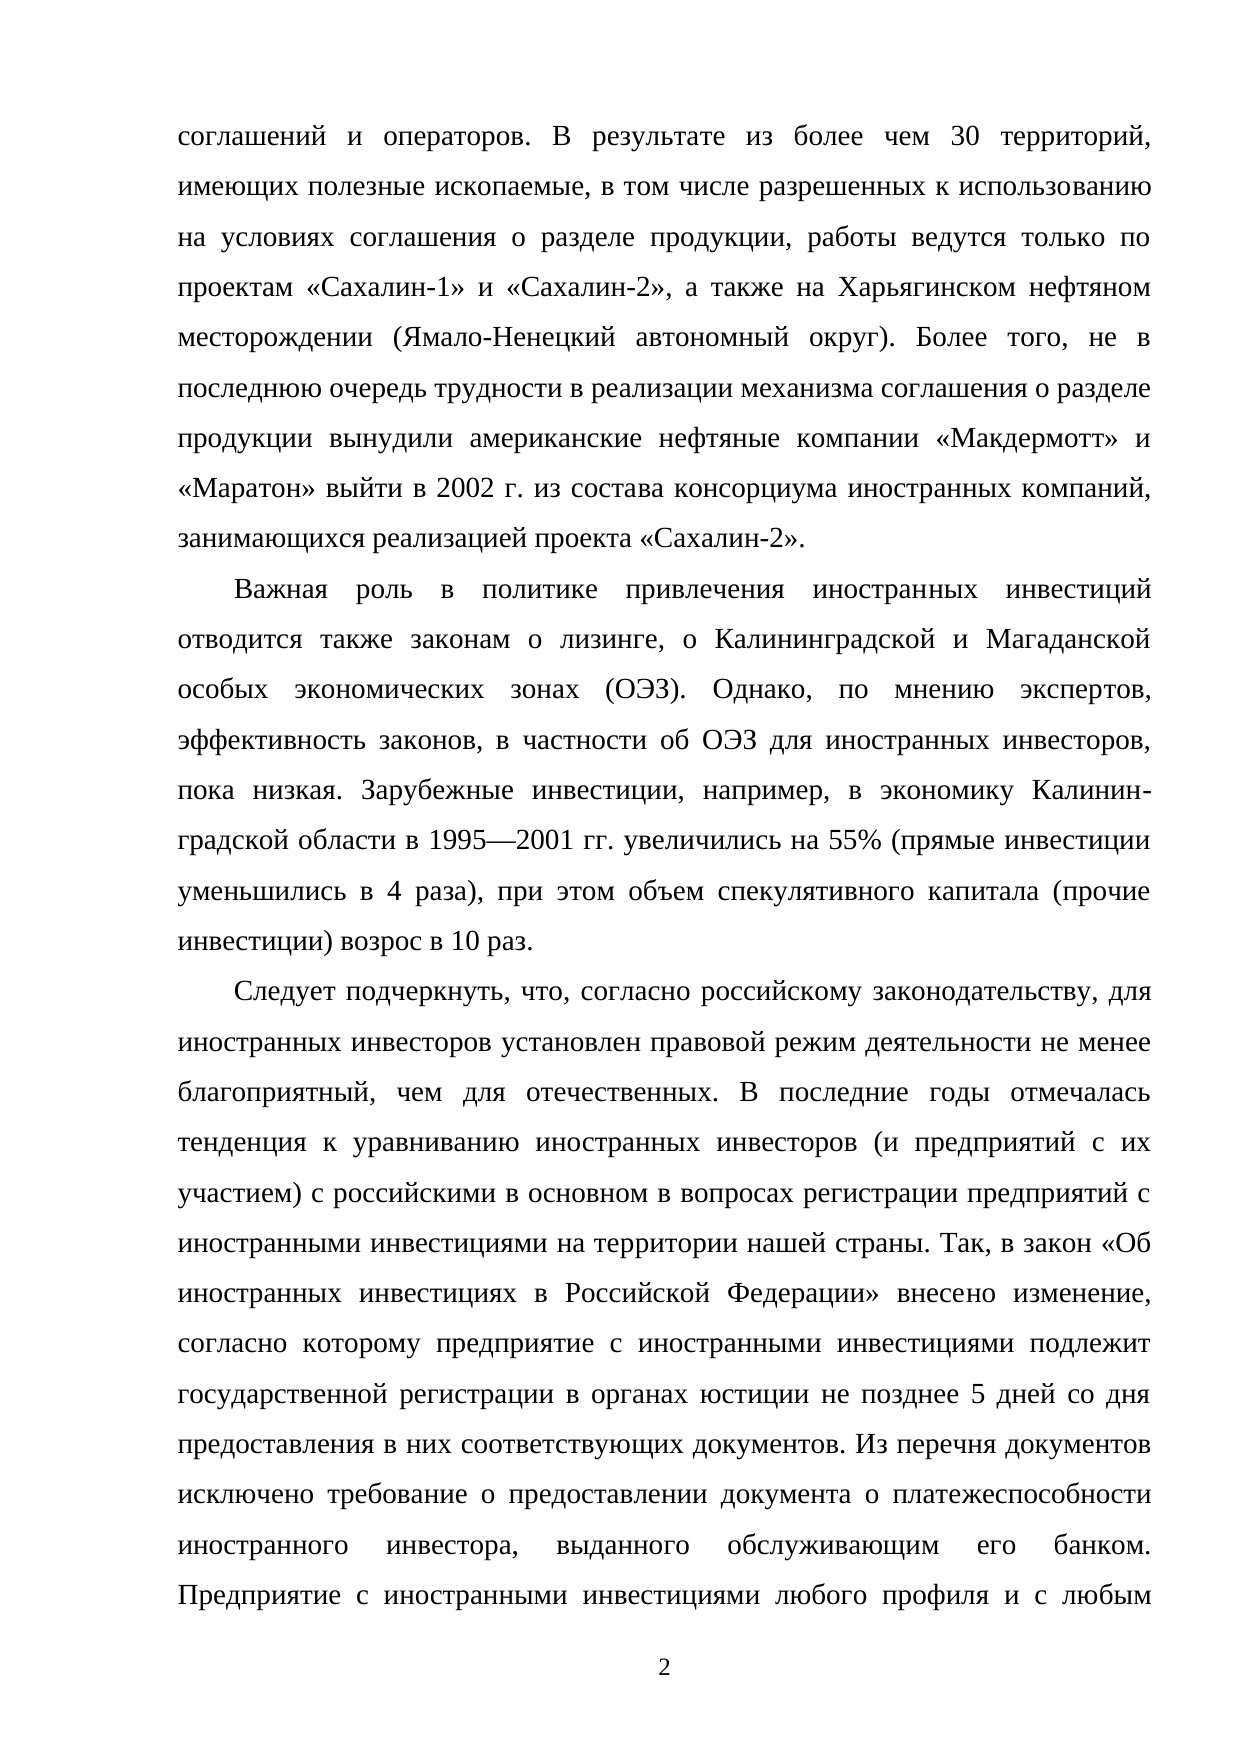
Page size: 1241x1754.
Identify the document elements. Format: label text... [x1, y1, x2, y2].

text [177, 973, 1152, 1611]
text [177, 118, 1152, 554]
text Важная роль в политике привлечения иностранных инвестиций отводится также законам о лизинге, о Калининградской и Магаданской особых экономических зонах (ОЭЗ). Однако, по мнению экспертов, эффективность законов, в частности об ОЭЗ для иностранных инвесторов, пока низкая. Зарубежные инвестиции, например, в экономику Калининградской области в 1995—2001 гг. увеличились на 55% (прямые инвестиции уменьшились в 4 раза), при этом объем спекулятивного капитала (прочие инвестиции) возрос в 10 раз. [177, 571, 1152, 957]
